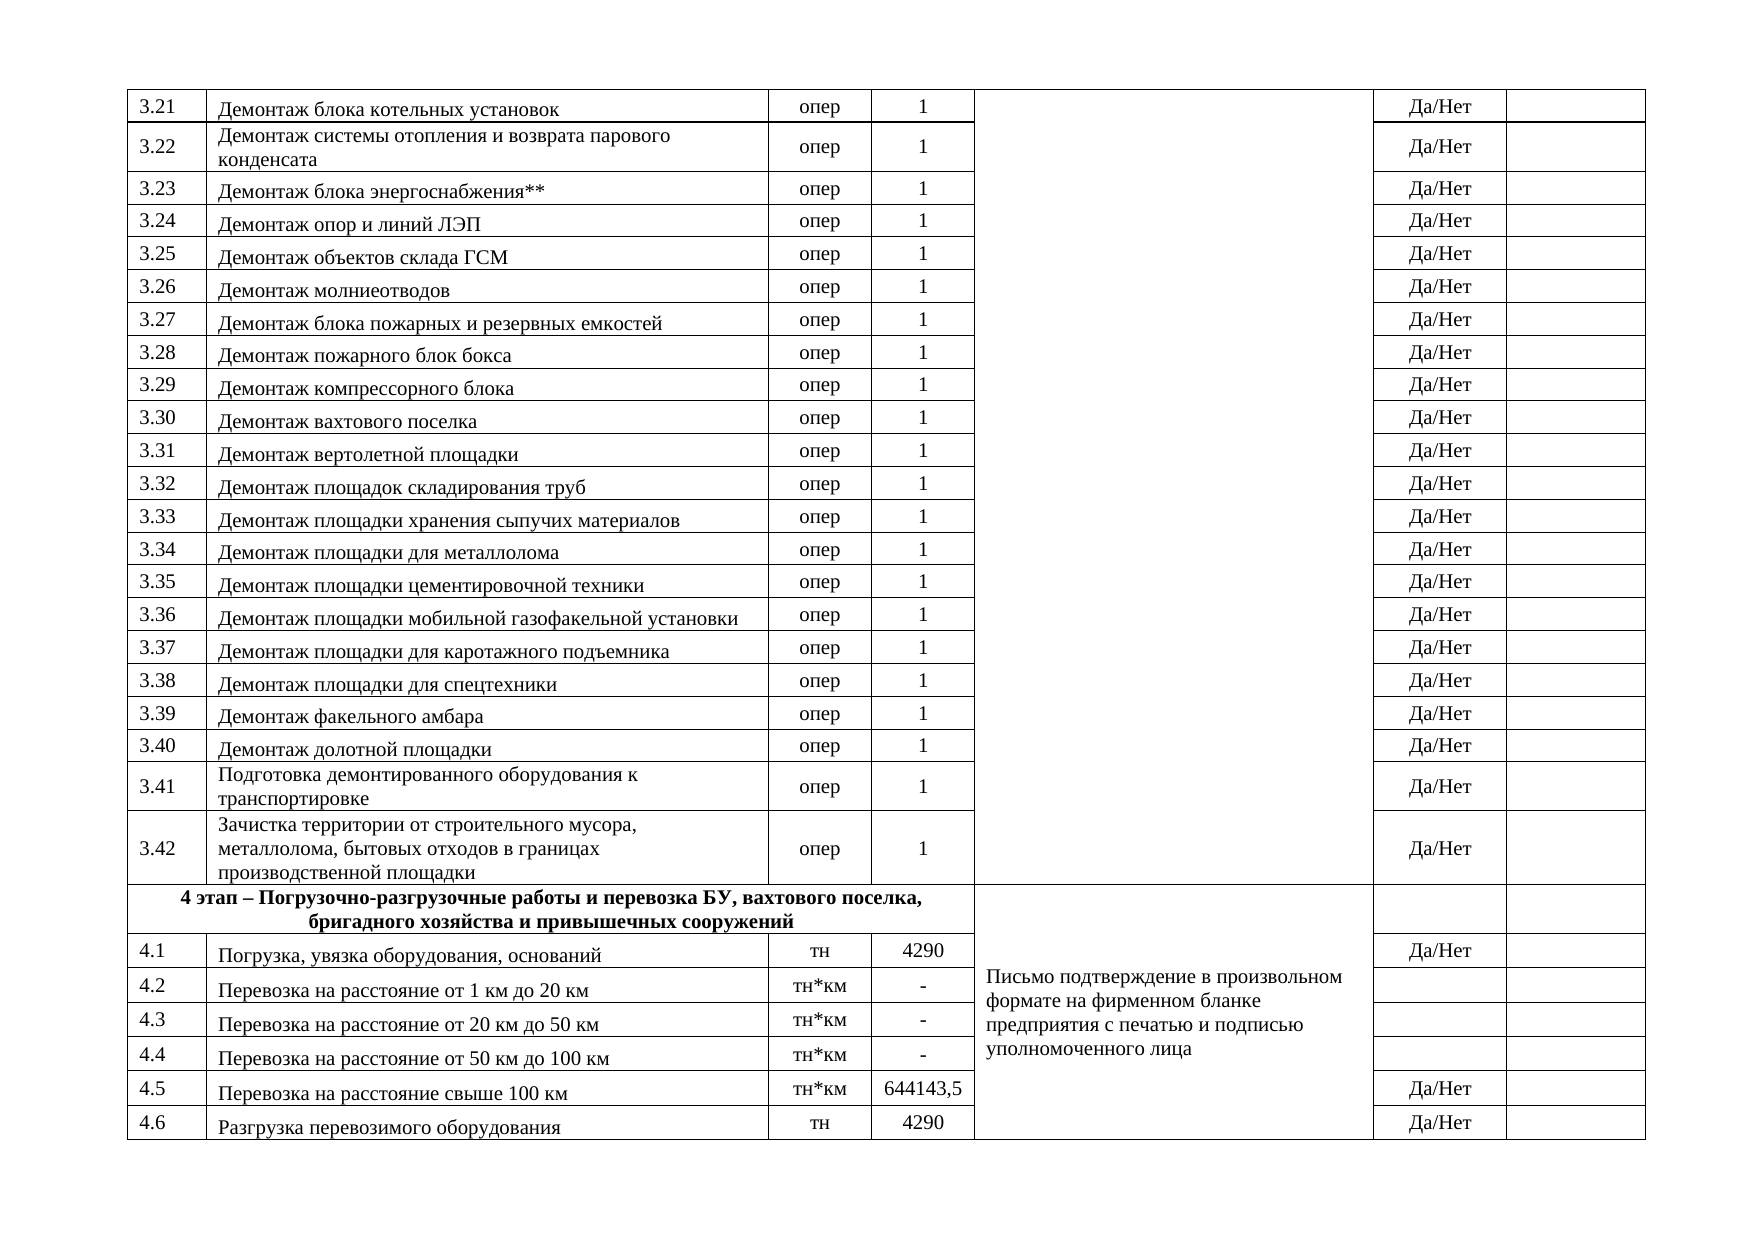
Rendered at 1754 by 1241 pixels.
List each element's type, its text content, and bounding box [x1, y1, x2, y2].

table_cell 3.40 [128, 730, 206, 761]
table_cell Демонтаж вахтового поселка [207, 401, 768, 433]
table_cell [1507, 90, 1645, 121]
table_cell Да/Нет [1374, 500, 1506, 532]
table_cell Демонтаж площадки для спецтехники [207, 664, 768, 696]
table_cell Демонтаж блока энергоснабжения** [207, 172, 768, 203]
table_cell Демонтаж площадки цементировочной техники [207, 565, 768, 597]
table_cell [1507, 401, 1645, 433]
table_cell [1507, 369, 1645, 400]
table_cell [1507, 730, 1645, 761]
table_cell Погрузка, увязка оборудования, оснований [207, 934, 768, 967]
table_cell тн*км [769, 968, 871, 1002]
table_cell 644143,5 [872, 1071, 974, 1105]
table_cell опер [769, 303, 871, 335]
table_cell Да/Нет [1374, 533, 1506, 564]
table_cell 1 [872, 500, 974, 532]
table_cell - [872, 1003, 974, 1036]
table_cell 3.23 [128, 172, 206, 203]
table_cell Перевозка на расстояние от 50 км до 100 км [207, 1037, 768, 1070]
table_cell [1507, 336, 1645, 367]
table_cell опер [769, 762, 871, 810]
table_cell Демонтаж площадки хранения сыпучих материалов [207, 500, 768, 532]
table_cell Да/Нет [1374, 270, 1506, 302]
table_cell [1507, 598, 1645, 630]
table_cell [1507, 631, 1645, 663]
table_cell Да/Нет [1374, 934, 1506, 967]
table_cell опер [769, 336, 871, 367]
table_cell [1374, 885, 1506, 933]
table_cell 1 [872, 730, 974, 761]
table_cell 1 [872, 811, 974, 884]
table_cell Да/Нет [1374, 1106, 1506, 1139]
table_cell Да/Нет [1374, 811, 1506, 884]
table_cell Да/Нет [1374, 90, 1506, 121]
table_cell 1 [872, 205, 974, 236]
table_cell Демонтаж компрессорного блока [207, 369, 768, 400]
table_cell Да/Нет [1374, 1071, 1506, 1105]
table_cell опер [769, 172, 871, 203]
table_cell Демонтаж объектов склада ГСМ [207, 237, 768, 269]
table_cell 3.38 [128, 664, 206, 696]
table_cell 1 [872, 533, 974, 564]
table_cell 3.36 [128, 598, 206, 630]
table_cell опер [769, 565, 871, 597]
table_cell [1507, 270, 1645, 302]
table_cell 1 [872, 598, 974, 630]
table_cell Демонтаж площадок складирования труб [207, 467, 768, 499]
table_cell 1 [872, 762, 974, 810]
table_cell Да/Нет [1374, 631, 1506, 663]
table_cell [1507, 303, 1645, 335]
table_cell 1 [872, 369, 974, 400]
table_cell 1 [872, 631, 974, 663]
table_cell 1 [872, 270, 974, 302]
table_cell 4.5 [128, 1071, 206, 1105]
table_cell 1 [872, 90, 974, 121]
table_cell 4290 [872, 934, 974, 967]
table_cell [1507, 664, 1645, 696]
table_cell Демонтаж вертолетной площадки [207, 434, 768, 466]
table_cell 3.29 [128, 369, 206, 400]
table_cell [1507, 762, 1645, 810]
table_cell Письмо подтверждение в произвольном формате на фирменном бланке предприятия с печатью и подписью уполномоченного лица [975, 885, 1373, 1139]
table_cell Демонтаж площадки для металлолома [207, 533, 768, 564]
table_cell опер [769, 500, 871, 532]
table_cell - [872, 1037, 974, 1070]
table_cell [1507, 885, 1645, 933]
table_cell опер [769, 123, 871, 171]
table_cell Подготовка демонтированного оборудования к транспортировке [207, 762, 768, 810]
table_cell опер [769, 401, 871, 433]
table_cell 3.26 [128, 270, 206, 302]
table_cell опер [769, 598, 871, 630]
table_cell Да/Нет [1374, 730, 1506, 761]
table_cell 1 [872, 467, 974, 499]
table_cell Да/Нет [1374, 565, 1506, 597]
table_cell опер [769, 664, 871, 696]
table_cell Да/Нет [1374, 123, 1506, 171]
table_cell тн*км [769, 1037, 871, 1070]
table_cell 3.25 [128, 237, 206, 269]
table_cell Демонтаж блока пожарных и резервных емкостей [207, 303, 768, 335]
table_cell 3.22 [128, 123, 206, 171]
table_cell Да/Нет [1374, 762, 1506, 810]
table_cell Перевозка на расстояние свыше 100 км [207, 1071, 768, 1105]
table_cell [1507, 811, 1645, 884]
table_cell 3.35 [128, 565, 206, 597]
table_cell опер [769, 270, 871, 302]
table_cell Да/Нет [1374, 369, 1506, 400]
table_cell [1507, 968, 1645, 1002]
table_cell тн [769, 934, 871, 967]
table_cell 4.2 [128, 968, 206, 1002]
table_cell Демонтаж факельного амбара [207, 697, 768, 728]
table_cell опер [769, 730, 871, 761]
table_cell 3.31 [128, 434, 206, 466]
table_cell Перевозка на расстояние от 1 км до 20 км [207, 968, 768, 1002]
table_cell [1507, 500, 1645, 532]
table_cell 3.24 [128, 205, 206, 236]
table_cell [1507, 565, 1645, 597]
table_cell [1507, 1037, 1645, 1070]
table_cell [1507, 533, 1645, 564]
table_cell 4.1 [128, 934, 206, 967]
table_cell опер [769, 205, 871, 236]
table_cell опер [769, 811, 871, 884]
table_cell Демонтаж блока котельных установок [207, 90, 768, 121]
table_cell 1 [872, 172, 974, 203]
table_cell [1507, 1071, 1645, 1105]
table_cell 4.4 [128, 1037, 206, 1070]
table_cell [1507, 434, 1645, 466]
table_cell [1507, 1106, 1645, 1139]
table_cell Демонтаж пожарного блок бокса [207, 336, 768, 367]
table_cell [1507, 467, 1645, 499]
table_cell 1 [872, 336, 974, 367]
table_cell тн*км [769, 1071, 871, 1105]
table_cell 4.3 [128, 1003, 206, 1036]
table_cell тн [769, 1106, 871, 1139]
table_cell [1507, 205, 1645, 236]
table_cell Разгрузка перевозимого оборудования [207, 1106, 768, 1139]
table_cell [1507, 237, 1645, 269]
table_cell 4290 [872, 1106, 974, 1139]
table_cell [1507, 1003, 1645, 1036]
table_cell 1 [872, 303, 974, 335]
table_cell 3.27 [128, 303, 206, 335]
table_cell Демонтаж системы отопления и возврата парового конденсата [207, 123, 768, 171]
table_cell 1 [872, 123, 974, 171]
table_cell 1 [872, 237, 974, 269]
table_cell 4 этап – Погрузочно-разгрузочные работы и перевозка БУ, вахтового поселка, бригадного хозяйства и привышечных сооружений [128, 885, 974, 933]
table_cell 1 [872, 565, 974, 597]
table_cell 3.42 [128, 811, 206, 884]
table_cell Да/Нет [1374, 697, 1506, 728]
table_cell Да/Нет [1374, 664, 1506, 696]
table_cell 4.6 [128, 1106, 206, 1139]
table_cell Перевозка на расстояние от 20 км до 50 км [207, 1003, 768, 1036]
table_cell опер [769, 369, 871, 400]
table_cell опер [769, 434, 871, 466]
table_cell Да/Нет [1374, 237, 1506, 269]
table_cell 3.34 [128, 533, 206, 564]
table_cell 3.28 [128, 336, 206, 367]
table_cell опер [769, 237, 871, 269]
table_cell Да/Нет [1374, 467, 1506, 499]
table_cell 3.30 [128, 401, 206, 433]
table_cell [1507, 934, 1645, 967]
table_cell тн*км [769, 1003, 871, 1036]
table_cell 1 [872, 697, 974, 728]
table_cell опер [769, 631, 871, 663]
table_cell 3.33 [128, 500, 206, 532]
table_cell опер [769, 533, 871, 564]
table_cell опер [769, 697, 871, 728]
table_cell - [872, 968, 974, 1002]
table_cell опер [769, 467, 871, 499]
table_cell 3.41 [128, 762, 206, 810]
table_cell Демонтаж площадки мобильной газофакельной установки [207, 598, 768, 630]
table_cell Зачистка территории от строительного мусора, металлолома, бытовых отходов в границах производственной площадки [207, 811, 768, 884]
table_cell [1374, 968, 1506, 1002]
table_cell Демонтаж площадки для каротажного подъемника [207, 631, 768, 663]
table_cell Да/Нет [1374, 336, 1506, 367]
table_cell Демонтаж опор и линий ЛЭП [207, 205, 768, 236]
table_cell Да/Нет [1374, 434, 1506, 466]
table_cell Да/Нет [1374, 205, 1506, 236]
table_cell [1374, 1003, 1506, 1036]
table_cell 1 [872, 664, 974, 696]
table_cell Да/Нет [1374, 172, 1506, 203]
table_cell [1507, 697, 1645, 728]
table_cell 3.32 [128, 467, 206, 499]
table_cell Да/Нет [1374, 401, 1506, 433]
table_cell 3.39 [128, 697, 206, 728]
table_cell опер [769, 90, 871, 121]
table_cell [1374, 1037, 1506, 1070]
table_cell [1507, 123, 1645, 171]
table_cell 3.21 [128, 90, 206, 121]
table_cell Да/Нет [1374, 598, 1506, 630]
table_cell 1 [872, 434, 974, 466]
table_cell 1 [872, 401, 974, 433]
table_cell Демонтаж молниеотводов [207, 270, 768, 302]
table_cell 3.37 [128, 631, 206, 663]
table_cell Да/Нет [1374, 303, 1506, 335]
table_cell Демонтаж долотной площадки [207, 730, 768, 761]
table_cell [1507, 172, 1645, 203]
